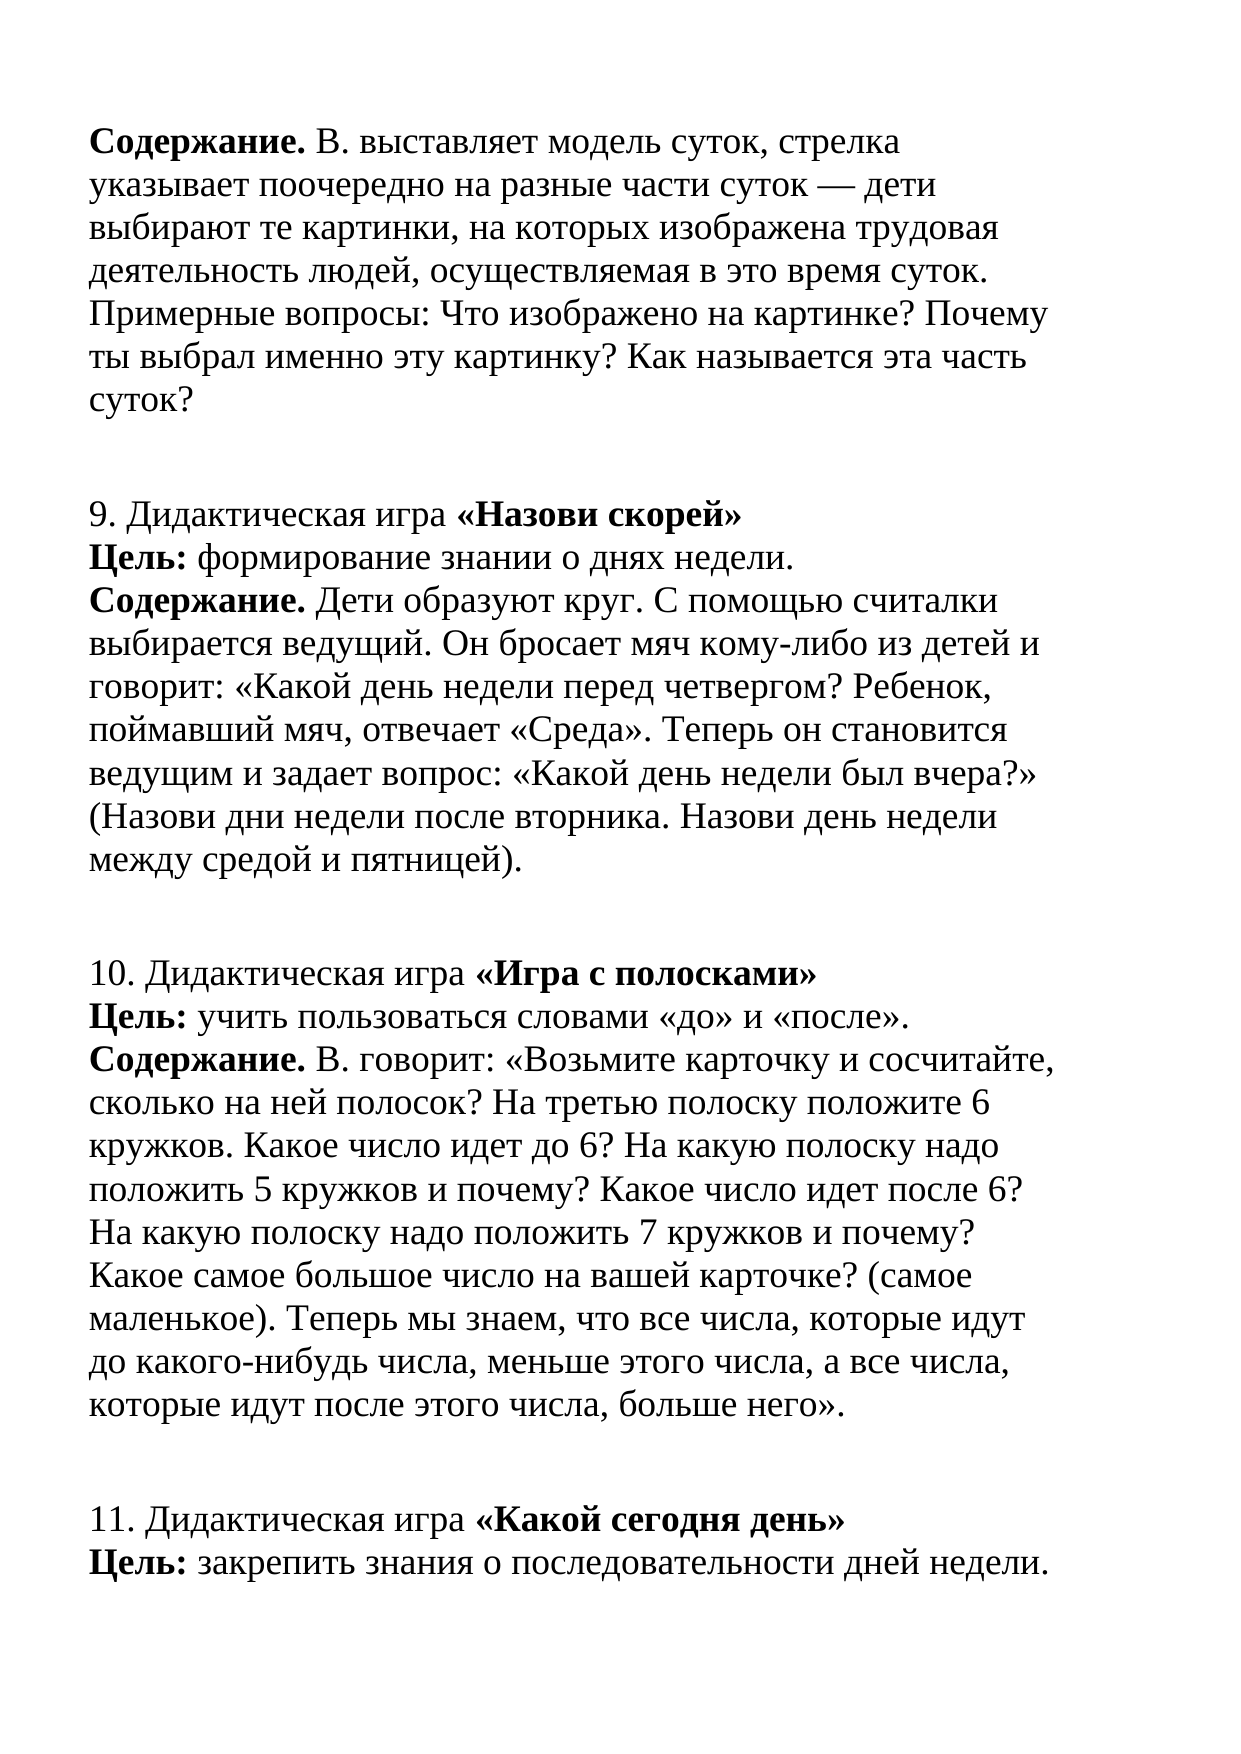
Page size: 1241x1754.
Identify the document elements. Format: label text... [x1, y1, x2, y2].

text Содержание. В. говорит: «Возьмите карточку и сосчитайте, сколько на ней полосок? На третью полоску положите 6 кружков. Какое число идет до 6? На какую полоску надо положить 5 кружков и почему? Какое число идет после 6? На какую полоску надо положить 7 кружков и почему? Какое самое большое число на вашей карточке? (самое маленькое). Теперь мы знаем, что все числа, которые идут до какого-нибудь числа, меньше этого числа, а все числа, которые идут после этого числа, больше него». [88, 1037, 1063, 1425]
text Содержание. В. выставляет модель суток, стрелка указывает поочередно на разные части суток — дети выбирают те картинки, на которых изображена трудовая деятельность людей, осуществляемая в это время суток. Примерные вопросы: Что изображено на картинке? Почему ты выбрал именно эту картинку? Как называется эта часть суток? [88, 118, 1063, 420]
text 10. Дидактическая игра «Игра с полосками» [88, 950, 1063, 993]
text Цель: формирование знании о днях недели. [88, 534, 1063, 577]
text 9. Дидактическая игра «Назови скорей» [88, 491, 1063, 534]
text Содержание. Дети образуют круг. С помощью считалки выбирается ведущий. Он бросает мяч кому-либо из детей и говорит: «Какой день недели перед четвергом? Ребенок, поймавший мяч, отвечает «Среда». Теперь он становится ведущим и задает вопрос: «Какой день недели был вчера?» (Назови дни недели после вторника. Назови день недели между средой и пятницей). [88, 577, 1063, 879]
text 11. Дидактическая игра «Какой сегодня день» [88, 1496, 1063, 1539]
text Цель: закрепить знания о последовательности дней недели. [88, 1539, 1063, 1582]
text Цель: учить пользоваться словами «до» и «после». [88, 993, 1063, 1037]
